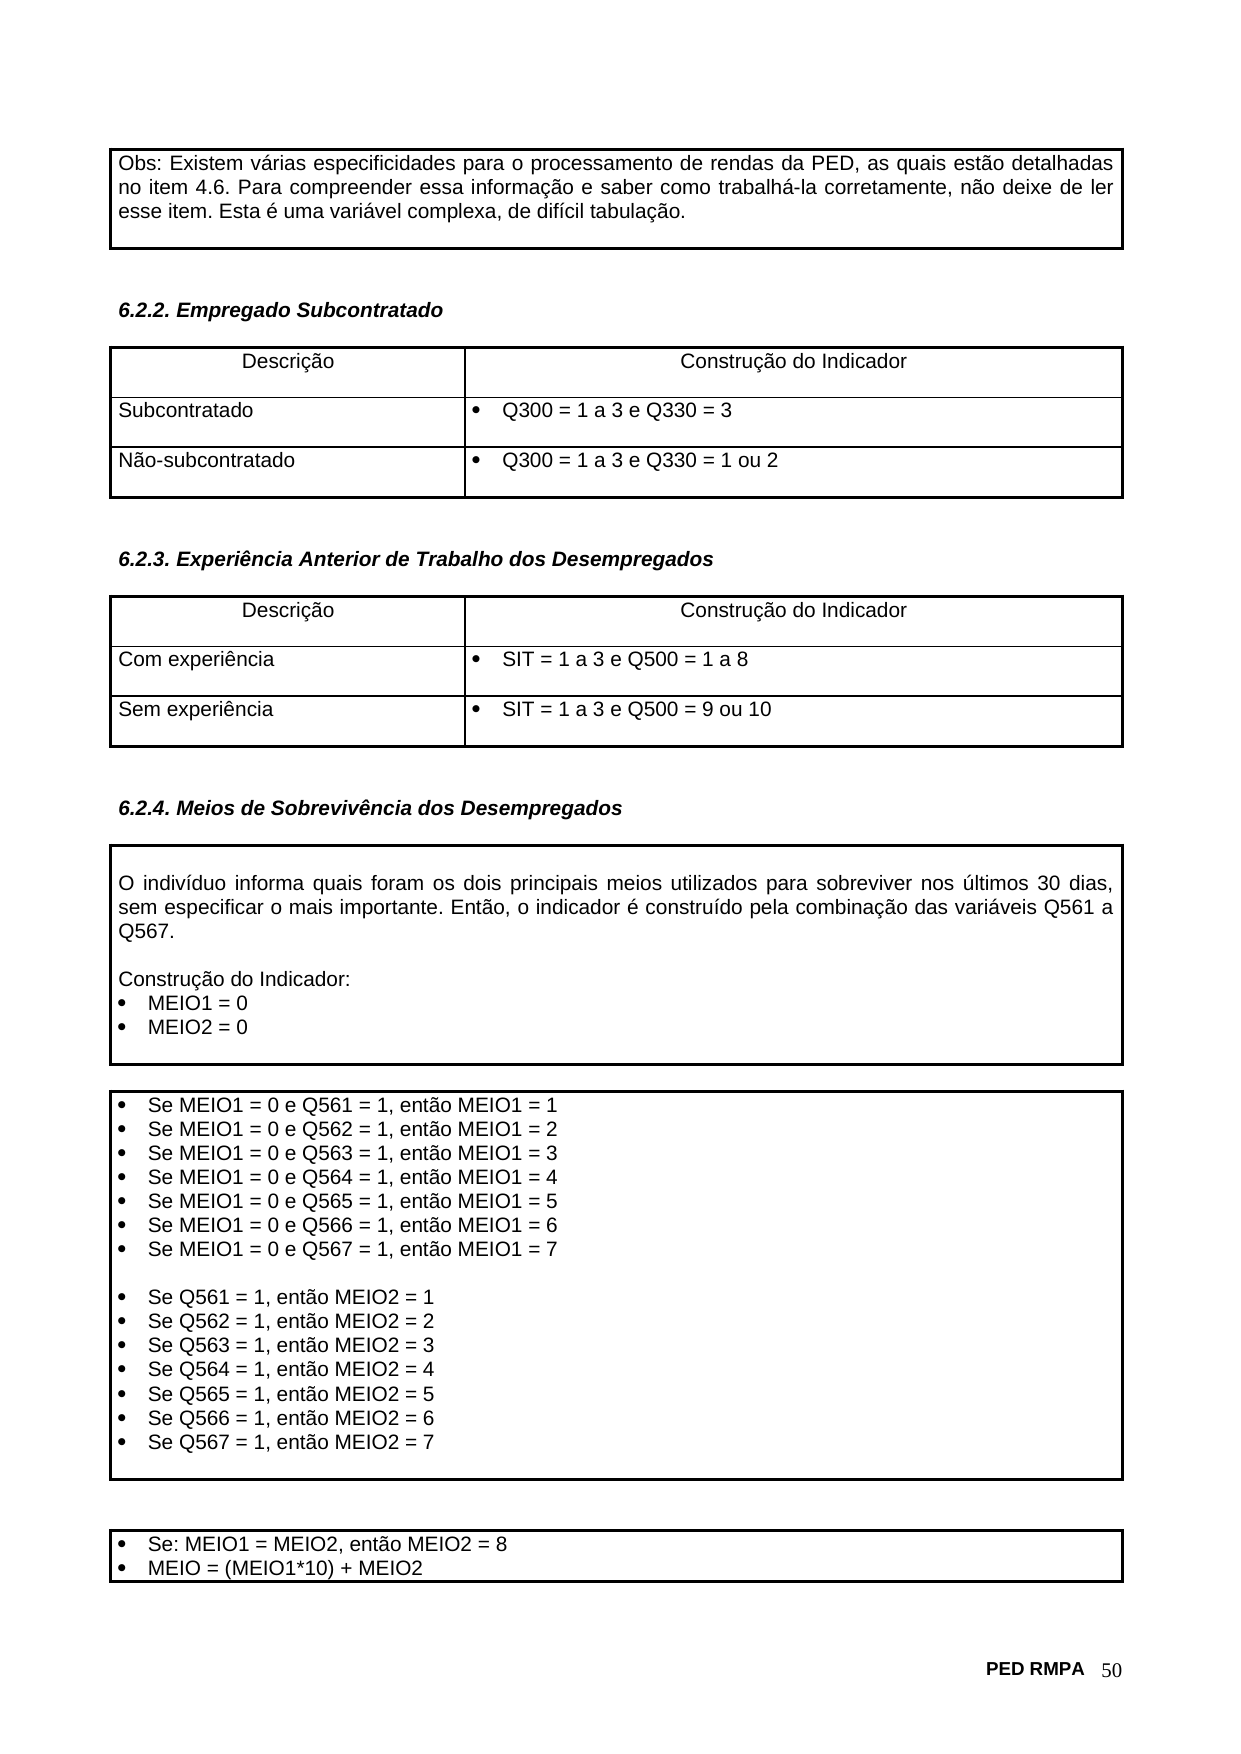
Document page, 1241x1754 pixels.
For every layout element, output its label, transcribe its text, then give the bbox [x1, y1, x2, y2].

text 6.2.2. Empregado Subcontratado [118, 298, 1122, 322]
table_header O indivíduo informa quais foram os dois principais meios utilizados para sobreviver nos últimos 30 dias, sem especificar o mais importante. Então, o indicador é construído pela combinação das variáveis Q561 a Q567. Construção do Indicador: MEIO1 = 0 MEIO2 = 0 [112, 847, 1121, 1062]
text 6.2.3. Experiência Anterior de Trabalho dos Desempregados [118, 547, 1122, 571]
table_header Descrição [112, 349, 464, 397]
table_cell Sem experiência [112, 697, 464, 744]
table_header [112, 151, 1121, 247]
table_cell Q300 = 3 e Q330 = 1 ou 2 [466, 448, 1121, 496]
table_header Descrição [112, 598, 464, 646]
table_cell Q300 = 3 e Q330 = 3 [466, 398, 1121, 446]
table_header Construção do Indicador [466, 598, 1121, 646]
table_cell Subcontratado [112, 398, 464, 446]
table_header Construção do Indicador [466, 349, 1121, 397]
table_header Se MEIO1 = 0 e Q561 = 1, então MEIO1 = 1 Se MEIO1 = 0 e Q562 = 1, então MEIO1 = 2 Se MEIO1 = 0 e Q563 = 1, então MEIO1 = 3 Se MEIO1 = 0 e Q564 = 1, então MEIO1 = 4 Se MEIO1 = 0 e Q565 = 1, então MEIO1 = 5 Se MEIO1 = 0 e Q566 = 1, então MEIO1 = 6 Se MEIO1 = 0 e Q567 = 1, então MEIO1 = 7 Se Q561 = 1, então MEIO2 = 1 Se Q562 = 1, então MEIO2 = 2 Se Q563 = 1, então MEIO2 = 3 Se Q564 = 1, então MEIO2 = 4 Se Q565 = 1, então MEIO2 = 5 Se Q566 = 1, então MEIO2 = 6 Se Q567 = 1, então MEIO2 = 7 [112, 1093, 1121, 1477]
table_cell SIT = 3 e Q500 = 9 ou 10 [466, 697, 1121, 744]
table_cell SIT = 3 e Q500 = 8 [466, 647, 1121, 695]
text 6.2.4. Meios de Sobrevivência dos Desempregados [118, 796, 1122, 819]
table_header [112, 1532, 1121, 1580]
table_cell Não-subcontratado [112, 448, 464, 496]
table_cell Com experiência [112, 647, 464, 695]
